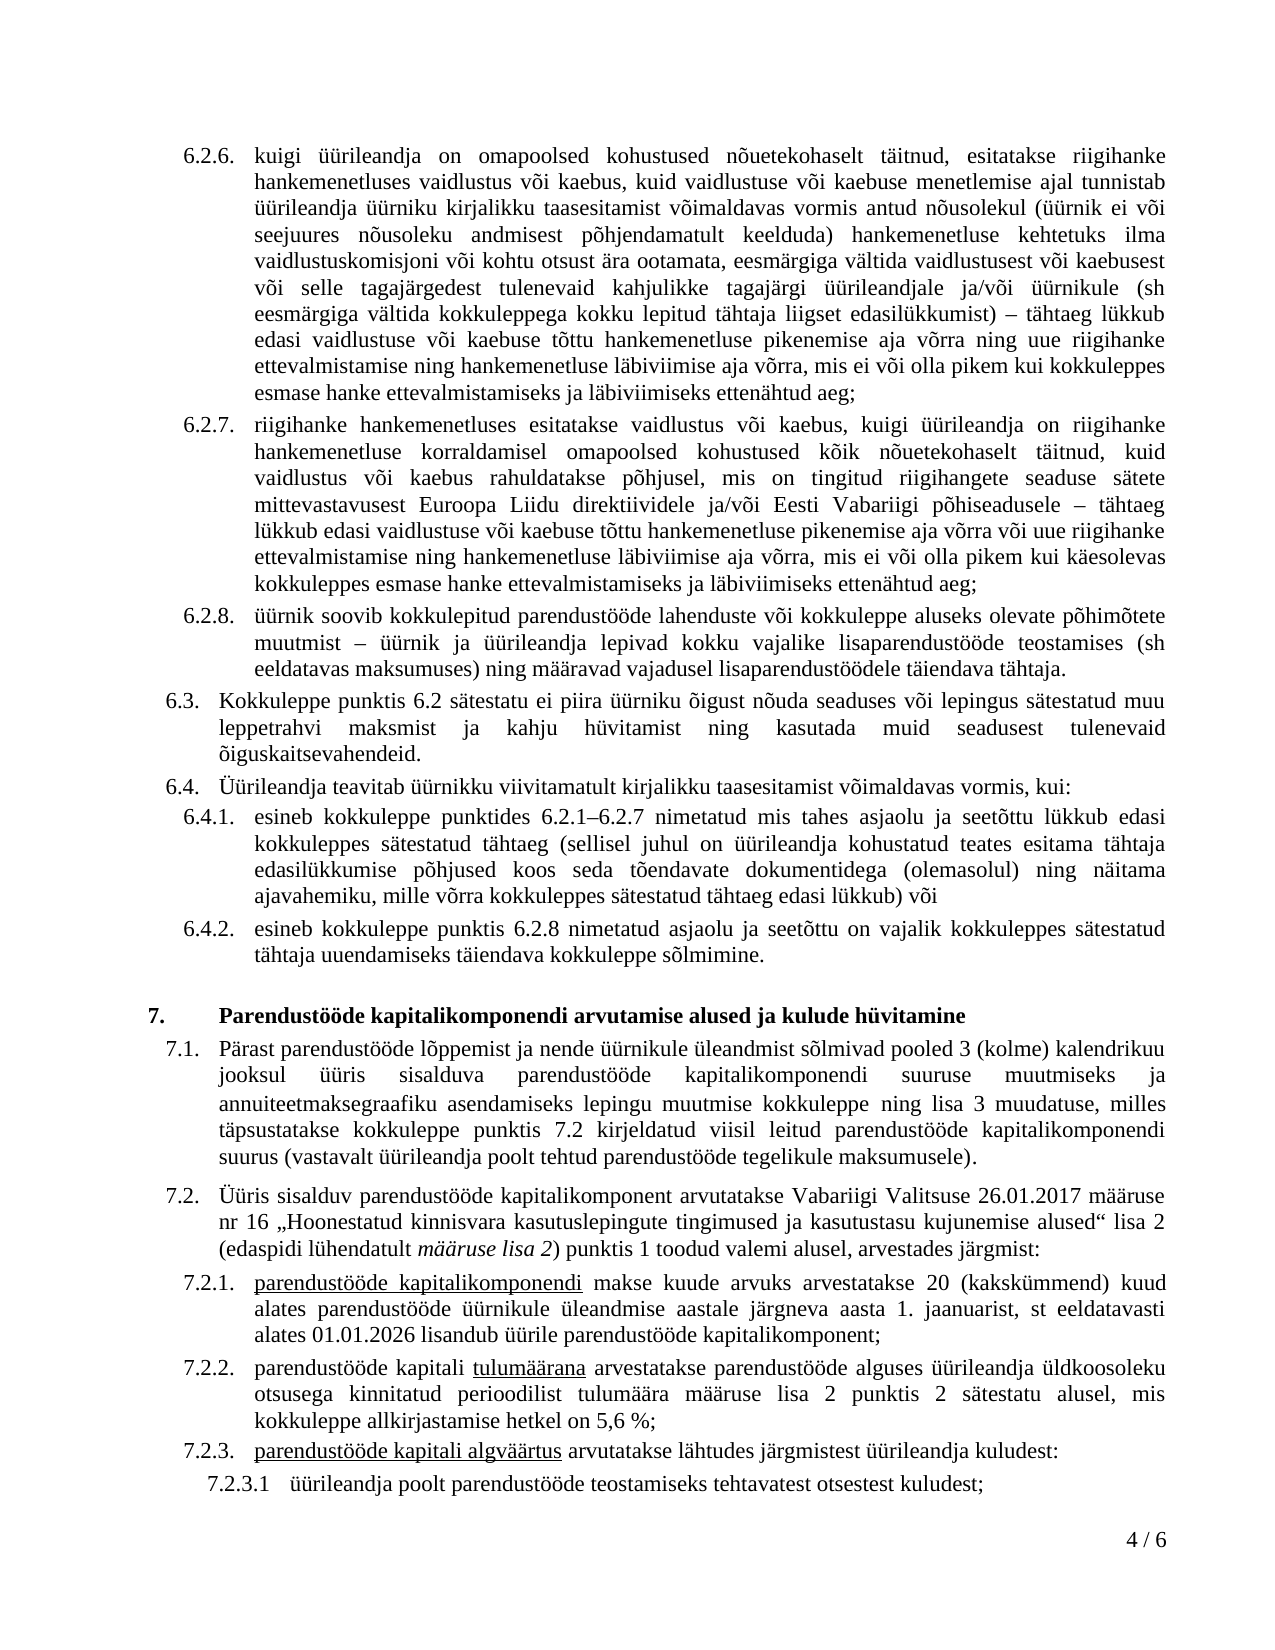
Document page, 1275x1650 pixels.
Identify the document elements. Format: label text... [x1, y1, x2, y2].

list parendustööde kapitali algväärtus arvutatakse lähtudes järgmistest üürileandja kuludest: [183, 1437, 1167, 1464]
list kuigi üürileandja on omapoolsed kohustused nõuetekohaselt täitnud, esitatakse riigihanke hankemenetluses vaidlustus või kaebus, kuid vaidlustuse või kaebuse menetlemise ajal tunnistab üürileandja üürniku kirjalikku taasesitamist võimaldavas vormis antud nõusolekul (üürnik ei või seejuures nõusoleku andmisest põhjendamatult keelduda) hankemenetluse kehtetuks ilma vaidlustuskomisjoni või kohtu otsust ära ootamata, eesmärgiga vältida vaidlustusest või kaebusest või selle tagajärgedest tulenevaid kahjulikke tagajärgi üürileandjale ja/või üürnikule (sh eesmärgiga vältida kokkuleppega kokku lepitud tähtaja liigset edasilükkumist) – tähtaeg lükkub edasi vaidlustuse või kaebuse tõttu hankemenetluse pikenemise aja võrra ning uue riigihanke ettevalmistamise ning hankemenetluse läbiviimise aja võrra, mis ei või olla pikem kui kokkuleppes esmase hanke ettevalmistamiseks ja läbiviimiseks ettenähtud aeg; [183, 142, 1167, 405]
list üürnik soovib kokkulepitud parendustööde lahenduste või kokkuleppe aluseks olevate põhimõtete muutmist – üürnik ja üürileandja lepivad kokku vajalike lisaparendustööde teostamises (sh eeldatavas maksumuses) ning määravad vajadusel lisaparendustöödele täiendava tähtaja. [183, 602, 1167, 681]
list parendustööde kapitali tulumäärana arvestatakse parendustööde alguses üürileandja üldkoosoleku otsusega kinnitatud perioodilist tulumäära määruse lisa 2 punktis 2 sätestatu alusel, mis kokkuleppe allkirjastamise hetkel on 5,6 %; [183, 1354, 1167, 1433]
list esineb kokkuleppe punktis 6.2.8 nimetatud asjaolu ja seetõttu on vajalik kokkuleppes sätestatud tähtaja uuendamiseks täiendava kokkuleppe sõlmimine. [183, 915, 1167, 968]
list esineb kokkuleppe punktides 6.2.1–6.2.7 nimetatud mis tahes asjaolu ja seetõttu lükkub edasi kokkuleppes sätestatud tähtaeg (sellisel juhul on üürileandja kohustatud teates esitama tähtaja edasilükkumise põhjused koos seda tõendavate dokumentidega (olemasolul) ning näitama ajavahemiku, mille võrra kokkuleppes sätestatud tähtaeg edasi lükkub) või [183, 803, 1167, 909]
list Üüris sisalduv parendustööde kapitalikomponent arvutatakse Vabariigi Valitsuse 26.01.2017 määruse nr 16 „Hoonestatud kinnisvara kasutuslepingute tingimused ja kasutustasu kujunemise alused“ lisa 2 (edaspidi lühendatult määruse lisa 2) punktis 1 toodud valemi alusel, arvestades järgmist: [165, 1182, 1167, 1262]
list üürileandja poolt parendustööde teostamiseks tehtavatest otsestest kuludest; [207, 1470, 1167, 1496]
list Parendustööde kapitalikomponendi arvutamise alused ja kulude hüvitamine [148, 1002, 1167, 1029]
list parendustööde kapitalikomponendi makse kuude arvuks arvestatakse 20 (kakskümmend) kuud alates parendustööde üürnikule üleandmise aastale järgneva aasta 1. jaanuarist, st eeldatavasti alates 01.01.2026 lisandub üürile parendustööde kapitalikomponent; [183, 1269, 1167, 1348]
list riigihanke hankemenetluses esitatakse vaidlustus või kaebus, kuigi üürileandja on riigihanke hankemenetluse korraldamisel omapoolsed kohustused kõik nõuetekohaselt täitnud, kuid vaidlustus või kaebus rahuldatakse põhjusel, mis on tingitud riigihangete seaduse sätete mittevastavusest Euroopa Liidu direktiividele ja/või Eesti Vabariigi põhiseadusele – tähtaeg lükkub edasi vaidlustuse või kaebuse tõttu hankemenetluse pikenemise aja võrra või uue riigihanke ettevalmistamise ning hankemenetluse läbiviimise aja võrra, mis ei või olla pikem kui käesolevas kokkuleppes esmase hanke ettevalmistamiseks ja läbiviimiseks ettenähtud aeg; [183, 412, 1167, 596]
list Kokkuleppe punktis 6.2 sätestatu ei piira üürniku õigust nõuda seaduses või lepingus sätestatud muu leppetrahvi maksmist ja kahju hüvitamist ning kasutada muid seadusest tulenevaid õiguskaitsevahendeid. [165, 688, 1167, 767]
list Üürileandja teavitab üürnikku viivitamatult kirjalikku taasesitamist võimaldavas vormis, kui: [165, 773, 1167, 799]
list Pärast parendustööde lõppemist ja nende üürnikule üleandmist sõlmivad pooled 3 (kolme) kalendrikuu jooksul üüris sisalduva parendustööde kapitalikomponendi suuruse muutmiseks ja annuiteetmaksegraafiku asendamiseks lepingu muutmise kokkuleppe ning lisa 3 muudatuse, milles täpsustatakse kokkuleppe punktis 7.2 kirjeldatud viisil leitud parendustööde kapitalikomponendi suurus (vastavalt üürileandja poolt tehtud parendustööde tegelikule maksumusele). [165, 1035, 1167, 1169]
